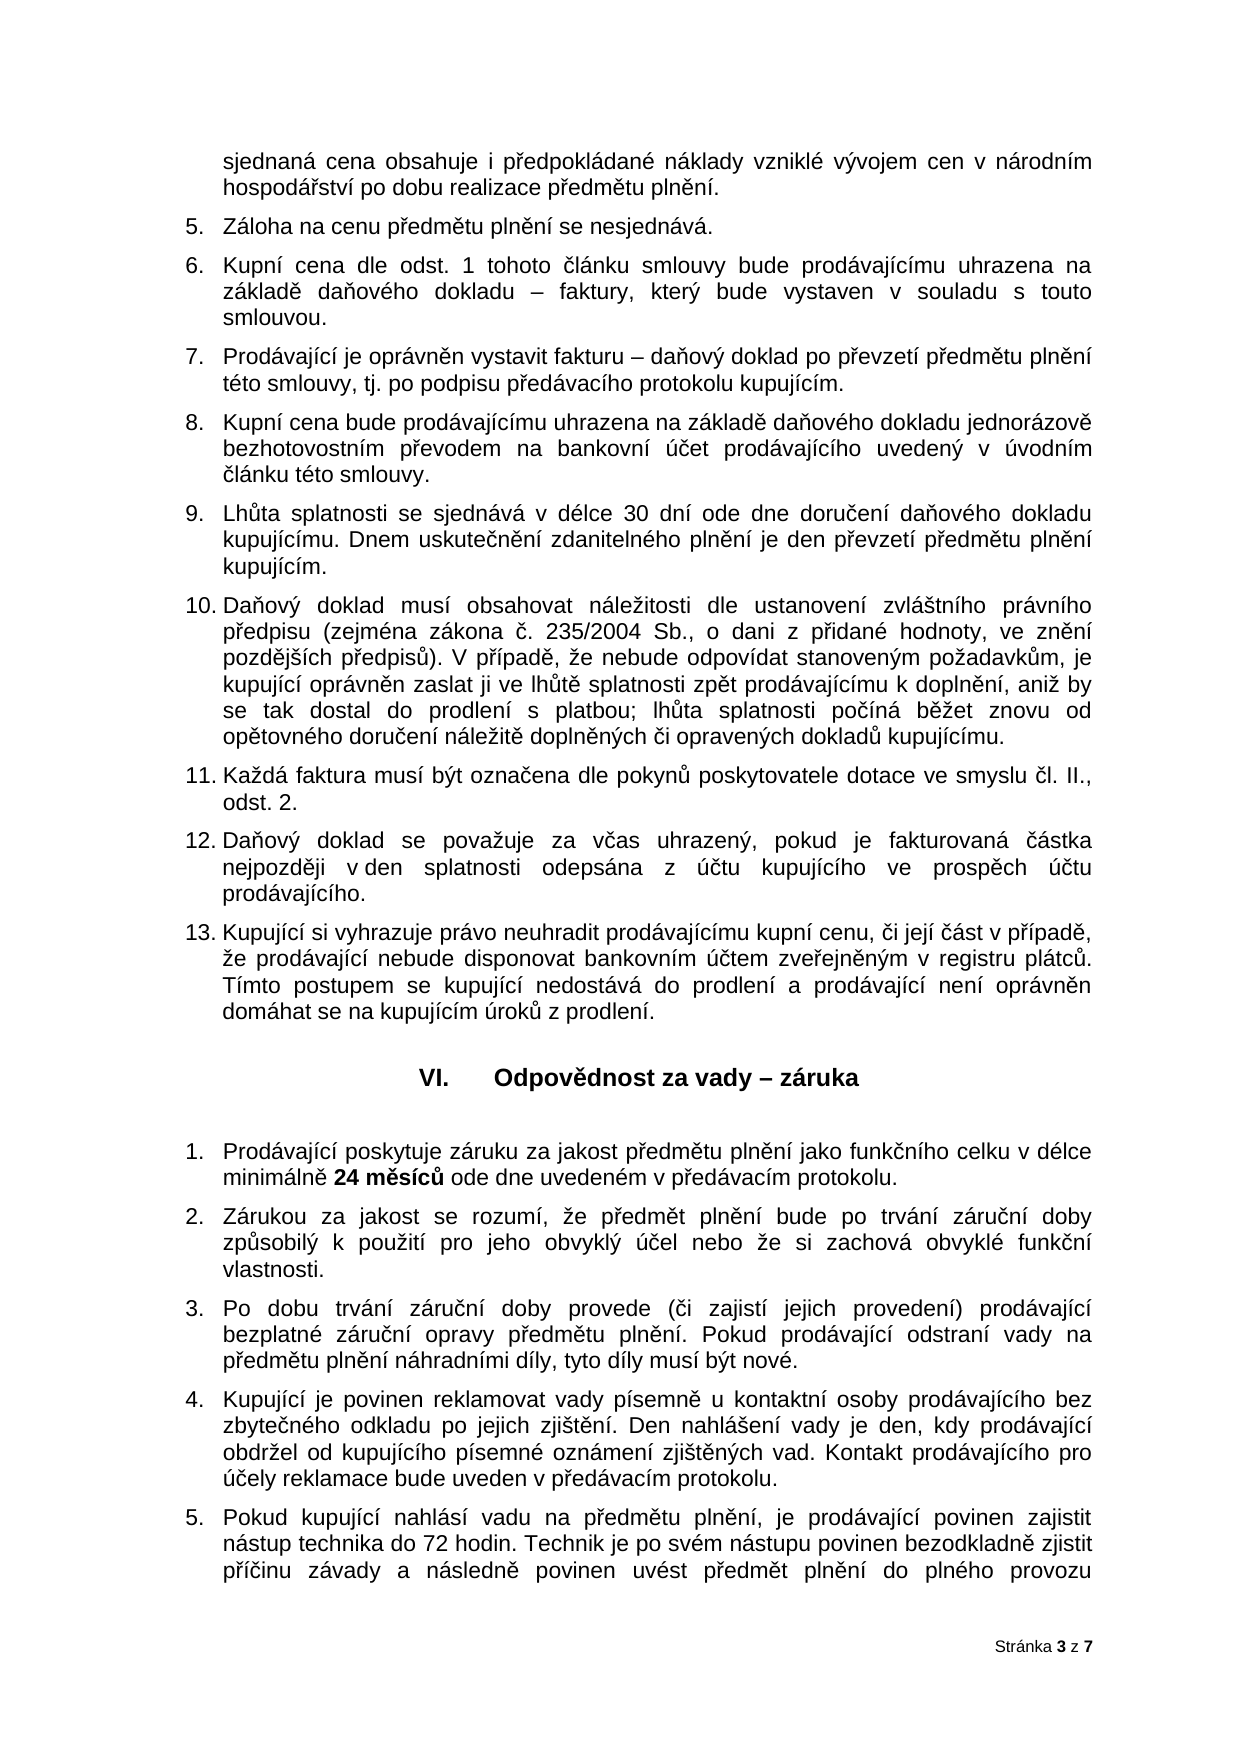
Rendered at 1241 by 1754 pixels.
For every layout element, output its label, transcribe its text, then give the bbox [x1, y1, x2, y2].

list Kupující je povinen reklamovat vady písemně u kontaktní osoby prodávajícího bez zbytečného odkladu po jejich zjištění. Den nahlášení vady je den, kdy prodávající obdržel od kupujícího písemné oznámení zjištěných vad. Kontakt prodávajícího pro účely reklamace bude uveden v předávacím protokolu. [185, 1386, 1093, 1492]
list Prodávající je oprávněn vystavit fakturu – daňový doklad po převzetí předmětu plnění této smlouvy, tj. po podpisu předávacího protokolu kupujícím. [185, 343, 1093, 396]
list Kupující si vyhrazuje právo neuhradit prodávajícímu kupní cenu, či její část v případě, že prodávající nebude disponovat bankovním účtem zveřejněným v registru plátců. Tímto postupem se kupující nedostává do prodlení a prodávající není oprávněn domáhat se na kupujícím úroků z prodlení. [185, 919, 1093, 1024]
list Po dobu trvání záruční doby provede (či zajistí jejich provedení) prodávající bezplatné záruční opravy předmětu plnění. Pokud prodávající odstraní vady na předmětu plnění náhradními díly, tyto díly musí být nové. [185, 1294, 1093, 1374]
list Odpovědnost za vady – záruka [185, 1063, 1093, 1092]
list Zárukou za jakost se rozumí, že předmět plnění bude po trvání záruční doby způsobilý k použití pro jeho obvyklý účel nebo že si zachová obvyklé funkční vlastnosti. [185, 1203, 1093, 1282]
list Záloha na cenu předmětu plnění se nesjednává. [185, 213, 1093, 239]
list Daňový doklad se považuje za včas uhrazený, pokud je fakturovaná částka nejpozději v den splatnosti odepsána z účtu kupujícího ve prospěch účtu prodávajícího. [185, 827, 1093, 906]
list Prodávající poskytuje záruku za jakost předmětu plnění jako funkčního celku v délce minimálně 24 měsíců ode dne uvedeném v předávacím protokolu. [185, 1138, 1093, 1191]
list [185, 148, 1093, 200]
list Daňový doklad musí obsahovat náležitosti dle ustanovení zvláštního právního předpisu (zejména zákona č. 235/2004 Sb., o dani z přidané hodnoty, ve znění pozdějších předpisů). V případě, že nebude odpovídat stanoveným požadavkům, je kupující oprávněn zaslat ji ve lhůtě splatnosti zpět prodávajícímu k doplnění, aniž by se tak dostal do prodlení s platbou; lhůta splatnosti počíná běžet znovu od opětovného doručení náležitě doplněných či opravených dokladů kupujícímu. [185, 592, 1093, 750]
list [185, 1504, 1093, 1583]
list Kupní cena bude prodávajícímu uhrazena na základě daňového dokladu jednorázově bezhotovostním převodem na bankovní účet prodávajícího uvedený v úvodním článku této smlouvy. [185, 408, 1093, 487]
list Lhůta splatnosti se sjednává v délce 30 dní ode dne doručení daňového dokladu kupujícímu. Dnem uskutečnění zdanitelného plnění je den převzetí předmětu plnění kupujícím. [185, 500, 1093, 579]
list Každá faktura musí být označena dle pokynů poskytovatele dotace ve smyslu čl. II., odst. 2. [185, 762, 1093, 815]
list Kupní cena dle odst. 1 tohoto článku smlouvy bude prodávajícímu uhrazena na základě daňového dokladu – faktury, který bude vystaven v souladu s touto smlouvou. [185, 252, 1093, 331]
